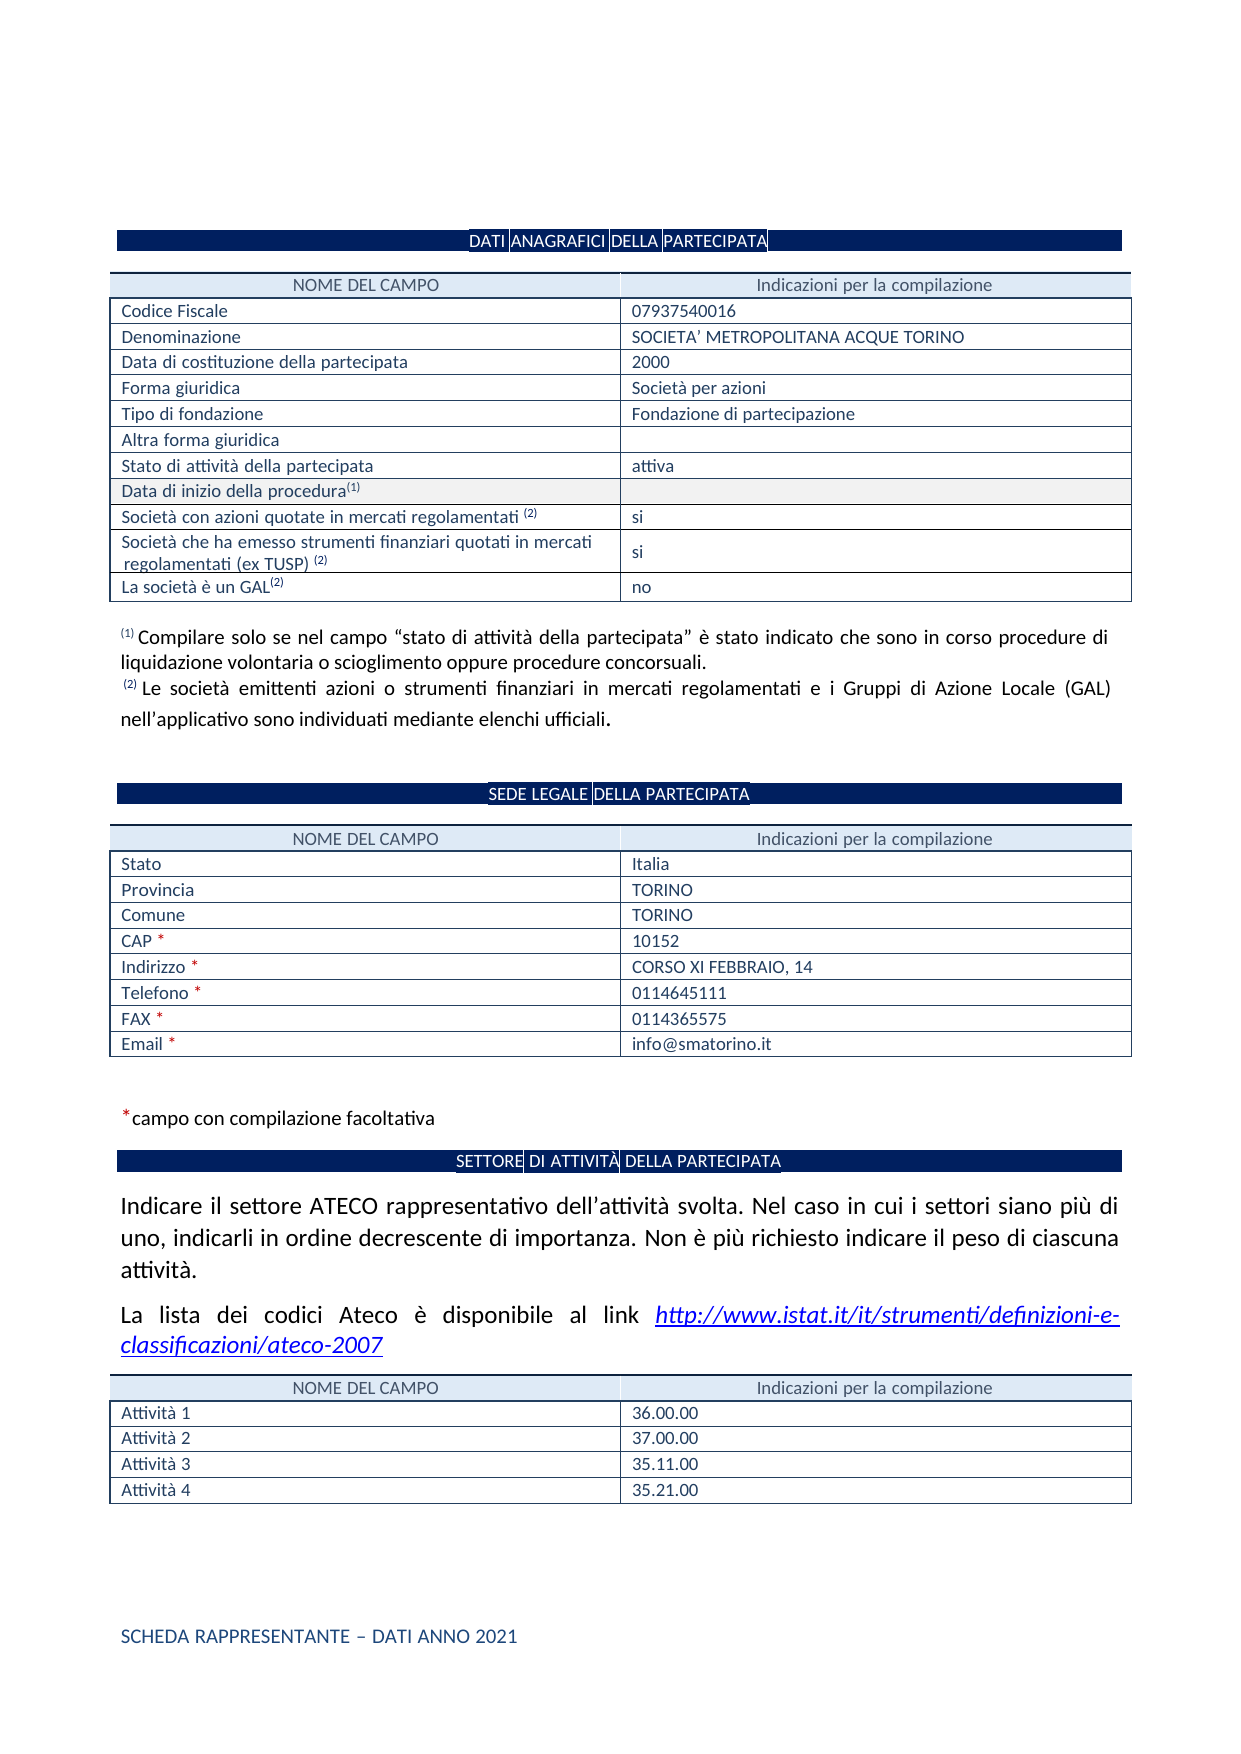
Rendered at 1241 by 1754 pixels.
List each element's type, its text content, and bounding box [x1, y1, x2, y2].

table_cell Fondazione di partecipazione [621, 401, 1131, 426]
table_cell Email * [111, 1032, 620, 1056]
text Indicare il settore ATECO rappresentativo dell’attività svolta. Nel caso in cui i settori siano più di uno, indicarli in ordine decrescente di importanza. Non è più richiesto indicare il peso di ciascuna attività. [120, 1191, 1120, 1285]
table_cell FAX * [111, 1006, 620, 1031]
table_cell si no [621, 573, 1131, 601]
table_cell Stato di attività della partecipata [111, 453, 620, 477]
table_header NOME DEL CAMPO [110, 1376, 620, 1400]
table_cell 35.21.00 [621, 1478, 1131, 1503]
table_cell Attività 4 [111, 1478, 620, 1503]
table_cell Società con azioni quotate in mercati regolamentati (2) [111, 505, 620, 529]
table_cell Attività 1 [111, 1402, 620, 1426]
table_cell TORINO [621, 903, 1131, 927]
table_cell TORINO [621, 877, 1131, 902]
table_cell Stato [111, 852, 620, 876]
table_cell Denominazione [111, 324, 620, 349]
table_cell Società per azioni [621, 375, 1131, 400]
text La lista dei codici Ateco è disponibile al link http://www.istat.it/it/strumenti/definizioni-e- classificazioni/ateco-2007 [120, 1299, 1121, 1360]
table_cell Società che ha emesso strumenti finanziari quotati in mercati regolamentati (ex TUSP) (2) La società è un GAL(2) [111, 573, 620, 601]
table_cell Provincia [111, 877, 620, 902]
text *campo con compilazione facoltativa [120, 1103, 1148, 1131]
table_cell Comune [111, 903, 620, 927]
table_cell Indirizzo * [111, 954, 620, 979]
table_cell Altra forma giuridica [111, 427, 620, 452]
table_cell CAP * [111, 929, 620, 953]
text SETTORE DI ATTIVITÀ DELLA PARTECIPATA [781, 1150, 1148, 1173]
text SEDE LEGALE DELLA PARTECIPATA [750, 782, 1148, 805]
table_cell si [621, 505, 1131, 529]
table_cell SOCIETA’ METROPOLITANA ACQUE TORINO [621, 324, 1131, 349]
table_cell Attività 2 [111, 1427, 620, 1451]
table_cell Società che ha emesso strumenti finanziari quotati in mercati regolamentati (ex TUSP) (2) La società è un GAL(2) [111, 530, 620, 572]
text DATI ANAGRAFICI DELLA PARTECIPATA [767, 229, 1148, 252]
table_header NOME DEL CAMPO [110, 274, 620, 297]
table_cell Data di costituzione della partecipata [111, 350, 620, 374]
table_cell info@smatorino.it [621, 1032, 1131, 1056]
table_cell 35.11.00 [621, 1452, 1131, 1477]
table_cell attiva [621, 453, 1131, 477]
text (1) Compilare solo se nel campo “stato di attività della partecipata” è stato indicato che sono in corso procedure di liquidazione volontaria o scioglimento oppure procedure concorsuali. [120, 624, 1148, 675]
table_cell si no [621, 530, 1131, 572]
table_cell 10152 [621, 929, 1131, 953]
table_header NOME DEL CAMPO [110, 826, 620, 850]
table_cell 37.00.00 [621, 1427, 1131, 1451]
table_header Indicazioni per la compilazione [621, 274, 1131, 297]
table_cell 0114365575 [621, 1006, 1131, 1031]
table_cell 2000 [621, 350, 1131, 374]
table_header Indicazioni per la compilazione [621, 826, 1132, 850]
table_cell Forma giuridica [111, 375, 620, 400]
table_cell Attività 3 [111, 1452, 620, 1477]
table_cell Tipo di fondazione [111, 401, 620, 426]
table_cell CORSO XI FEBBRAIO, 14 [621, 954, 1131, 979]
table_cell 36.00.00 [621, 1402, 1131, 1426]
table_cell Italia [621, 852, 1131, 876]
table_cell 07937540016 [621, 299, 1131, 323]
table_cell [621, 479, 1131, 503]
table_cell Codice Fiscale [111, 299, 620, 323]
table_cell Data di inizio della procedura(1) [111, 479, 620, 503]
table_cell 0114645111 [621, 980, 1131, 1005]
table_header Indicazioni per la compilazione [621, 1376, 1132, 1400]
text (2) Le società emittenti azioni o strumenti finanziari in mercati regolamentati e i Gruppi di Azione Locale (GAL) nell’applicativo sono individuati mediante elenchi ufficiali. [120, 675, 1148, 732]
table_cell [621, 427, 1131, 452]
table_cell Telefono * [111, 980, 620, 1005]
